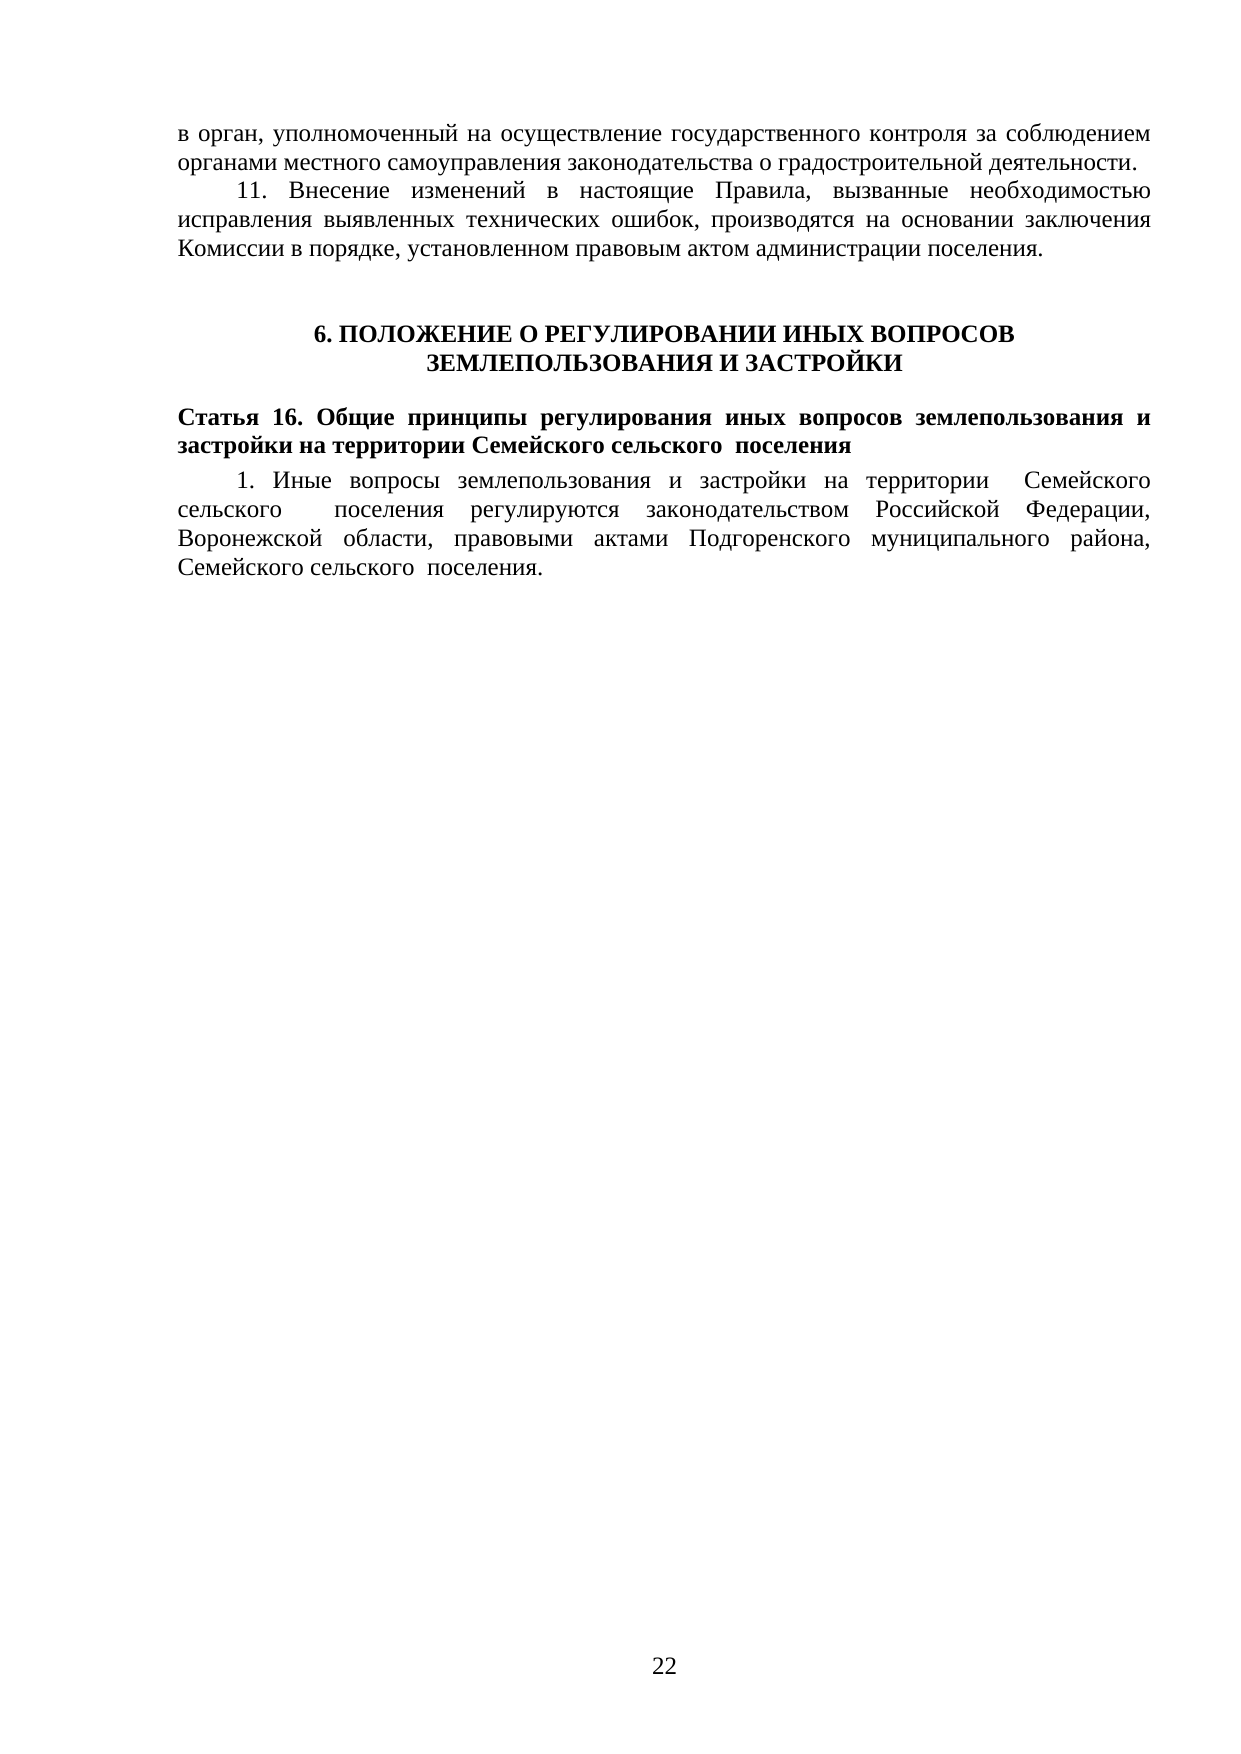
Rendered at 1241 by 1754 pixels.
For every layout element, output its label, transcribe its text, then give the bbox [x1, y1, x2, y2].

text 11. Внесение изменений в настоящие Правила, вызванные необходимостью исправления выявленных технических ошибок, производятся на основании заключения Комиссии в порядке, установленном правовым актом администрации поселения. [177, 176, 1152, 262]
subtitle Статья 16. Общие принципы регулирования иных вопросов землепользования и застройки на территории Семейского сельского поселения [177, 402, 1152, 459]
subtitle 6. ПОЛОЖЕНИЕ О РЕГУЛИРОВАНИИ ИНЫХ ВОПРОСОВ ЗЕМЛЕПОЛЬЗОВАНИЯ И ЗАСТРОЙКИ [177, 319, 1152, 377]
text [177, 118, 1152, 176]
text 1. Иные вопросы землепользования и застройки на территории Семейского сельского поселения регулируются законодательством Российской Федерации, Воронежской области, правовыми актами Подгоренского муниципального района, Семейского сельского поселения. [177, 466, 1152, 581]
